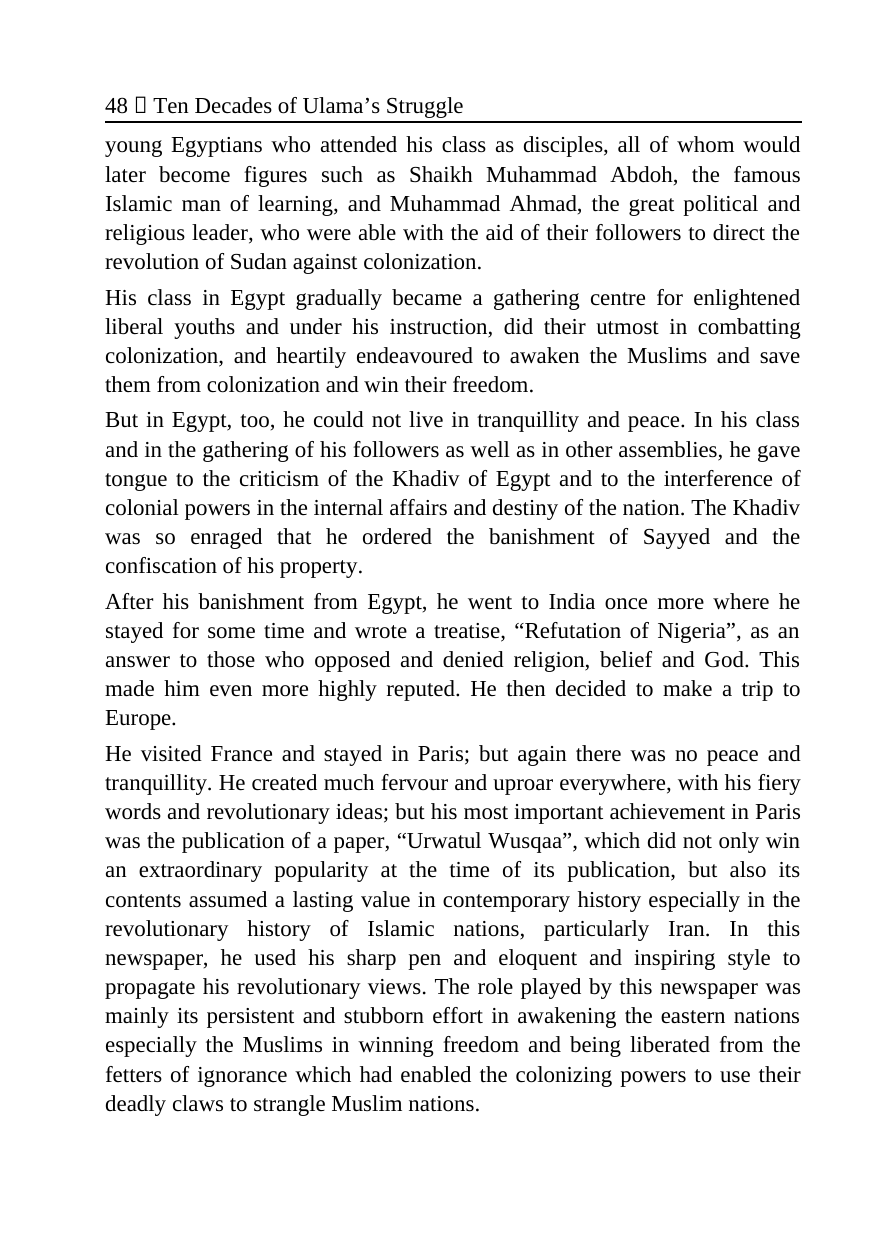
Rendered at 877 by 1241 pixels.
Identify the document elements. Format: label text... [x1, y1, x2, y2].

text His class in Egypt gradually became a gathering centre for enlightened liberal youths and under his instruction, did their utmost in combatting colonization, and heartily endeavoured to awaken the Muslims and save them from colonization and win their freedom. [105, 282, 802, 398]
text He visited France and stayed in Paris; but again there was no peace and tranquillity. He created much fervour and uproar everywhere, with his fiery words and revolutionary ideas; but his most important achievement in Paris was the publication of a paper, “Urwatul Wusqaa”, which did not only win an extraordinary popularity at the time of its publication, but also its contents assumed a lasting value in contemporary history especially in the revolutionary history of Islamic nations, particularly Iran. In this newspaper, he used his sharp pen and eloquent and inspiring style to propagate his revolutionary views. The role played by this newspaper was mainly its persistent and stubborn effort in awakening the eastern nations especially the Muslims in winning freedom and being liberated from the fetters of ignorance which had enabled the colonizing powers to use their deadly claws to strangle Muslim nations. [105, 738, 802, 1117]
text After his banishment from Egypt, he went to India once more where he stayed for some time and wrote a treatise, “Refutation of Nigeria”, as an answer to those who opposed and denied religion, belief and God. This made him even more highly reputed. He then decided to make a trip to Europe. [105, 586, 802, 732]
text But in Egypt, too, he could not live in tranquillity and peace. In his class and in the gathering of his followers as well as in other assemblies, he gave tongue to the criticism of the Khadiv of Egypt and to the interference of colonial powers in the internal affairs and destiny of the nation. The Khadiv was so enraged that he ordered the banishment of Sayyed and the confiscation of his property. [105, 404, 802, 579]
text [105, 129, 802, 275]
